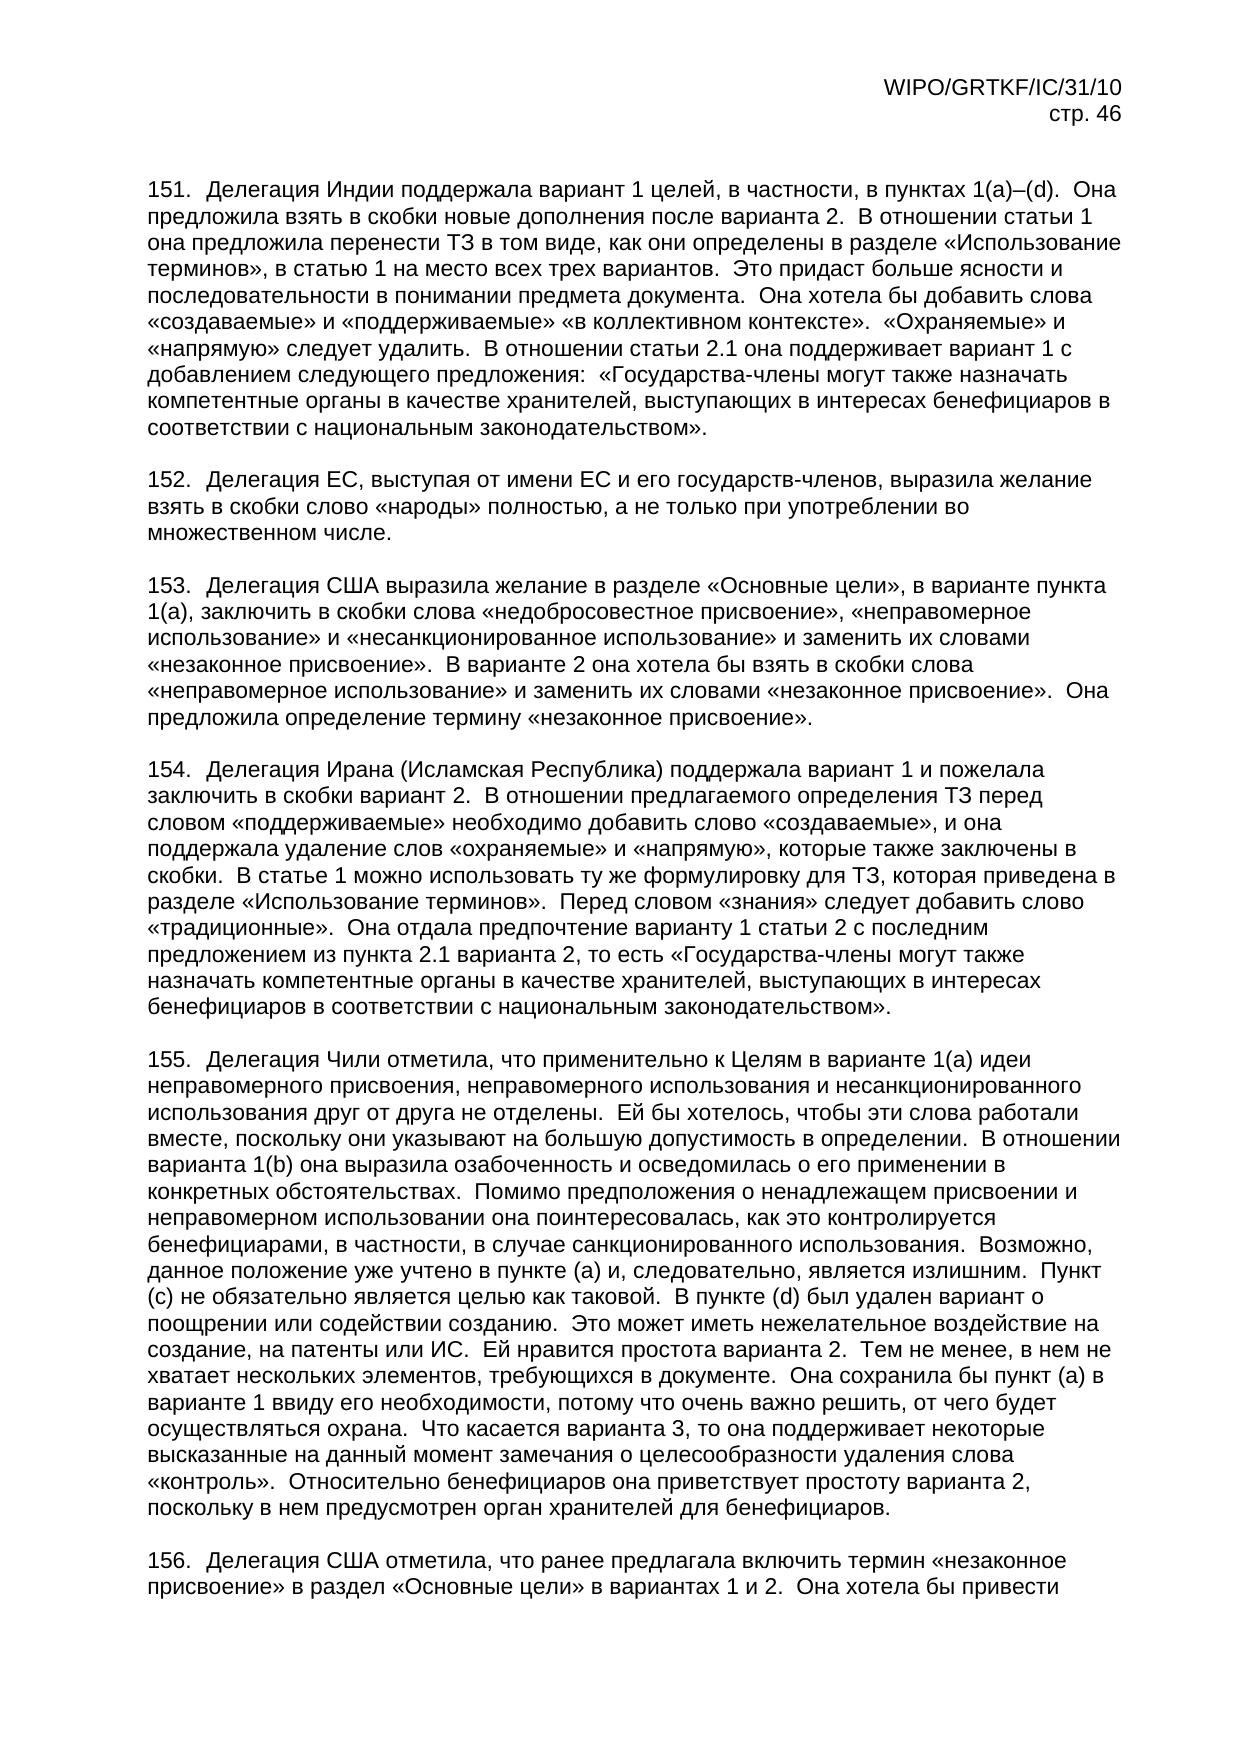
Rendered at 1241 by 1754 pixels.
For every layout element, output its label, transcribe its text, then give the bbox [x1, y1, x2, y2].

list Делегация ЕС, выступая от имени ЕС и его государств-членов, выразила желание взять в скобки слово «народы» полностью, а не только при употреблении во множественном числе. [147, 466, 1122, 545]
list Делегация Индии поддержала вариант 1 целей, в частности, в пунктах 1(а)–(d). Она предложила взять в скобки новые дополнения после варианта 2. В отношении статьи 1 она предложила перенести ТЗ в том виде, как они определены в разделе «Использование терминов», в статью 1 на место всех трех вариантов. Это придаст больше ясности и последовательности в понимании предмета документа. Она хотела бы добавить слова «создаваемые» и «поддерживаемые» «в коллективном контексте». «Охраняемые» и «напрямую» следует удалить. В отношении статьи 2.1 она поддерживает вариант 1 с добавлением следующего предложения: «Государства-члены могут также назначать компетентные органы в качестве хранителей, выступающих в интересах бенефициаров в соответствии с национальным законодательством». [147, 176, 1122, 440]
list Делегация Ирана (Исламская Республика) поддержала вариант 1 и пожелала заключить в скобки вариант 2. В отношении предлагаемого определения ТЗ перед словом «поддерживаемые» необходимо добавить слово «создаваемые», и она поддержала удаление слов «охраняемые» и «напрямую», которые также заключены в скобки. В статье 1 можно использовать ту же формулировку для ТЗ, которая приведена в разделе «Использование терминов». Перед словом «знания» следует добавить слово «традиционные». Она отдала предпочтение варианту 1 статьи 2 с последним предложением из пункта 2.1 варианта 2, то есть «Государства-члены могут также назначать компетентные органы в качестве хранителей, выступающих в интересах бенефициаров в соответствии с национальным законодательством». [147, 756, 1122, 1020]
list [147, 1547, 1122, 1599]
list Делегация Чили отметила, что применительно к Целям в варианте 1(а) идеи неправомерного присвоения, неправомерного использования и несанкционированного использования друг от друга не отделены. Ей бы хотелось, чтобы эти слова работали вместе, поскольку они указывают на большую допустимость в определении. В отношении варианта 1(b) она выразила озабоченность и осведомилась о его применении в конкретных обстоятельствах. Помимо предположения о ненадлежащем присвоении и неправомерном использовании она поинтересовалась, как это контролируется бенефициарами, в частности, в случае санкционированного использования. Возможно, данное положение уже учтено в пункте (а) и, следовательно, является излишним. Пункт (с) не обязательно является целью как таковой. В пункте (d) был удален вариант о поощрении или содействии созданию. Это может иметь нежелательное воздействие на создание, на патенты или ИС. Ей нравится простота варианта 2. Тем не менее, в нем не хватает нескольких элементов, требующихся в документе. Она сохранила бы пункт (а) в варианте 1 ввиду его необходимости, потому что очень важно решить, от чего будет осуществляться охрана. Что касается варианта 3, то она поддерживает некоторые высказанные на данный момент замечания о целесообразности удаления слова «контроль». Относительно бенефициаров она приветствует простоту варианта 2, поскольку в нем предусмотрен орган хранителей для бенефициаров. [147, 1046, 1122, 1520]
list Делегация США выразила желание в разделе «Основные цели», в варианте пункта 1(а), заключить в скобки слова «недобросовестное присвоение», «неправомерное использование» и «несанкционированное использование» и заменить их словами «незаконное присвоение». В варианте 2 она хотела бы взять в скобки слова «неправомерное использование» и заменить их словами «незаконное присвоение». Она предложила определение термину «незаконное присвоение». [147, 572, 1122, 730]
